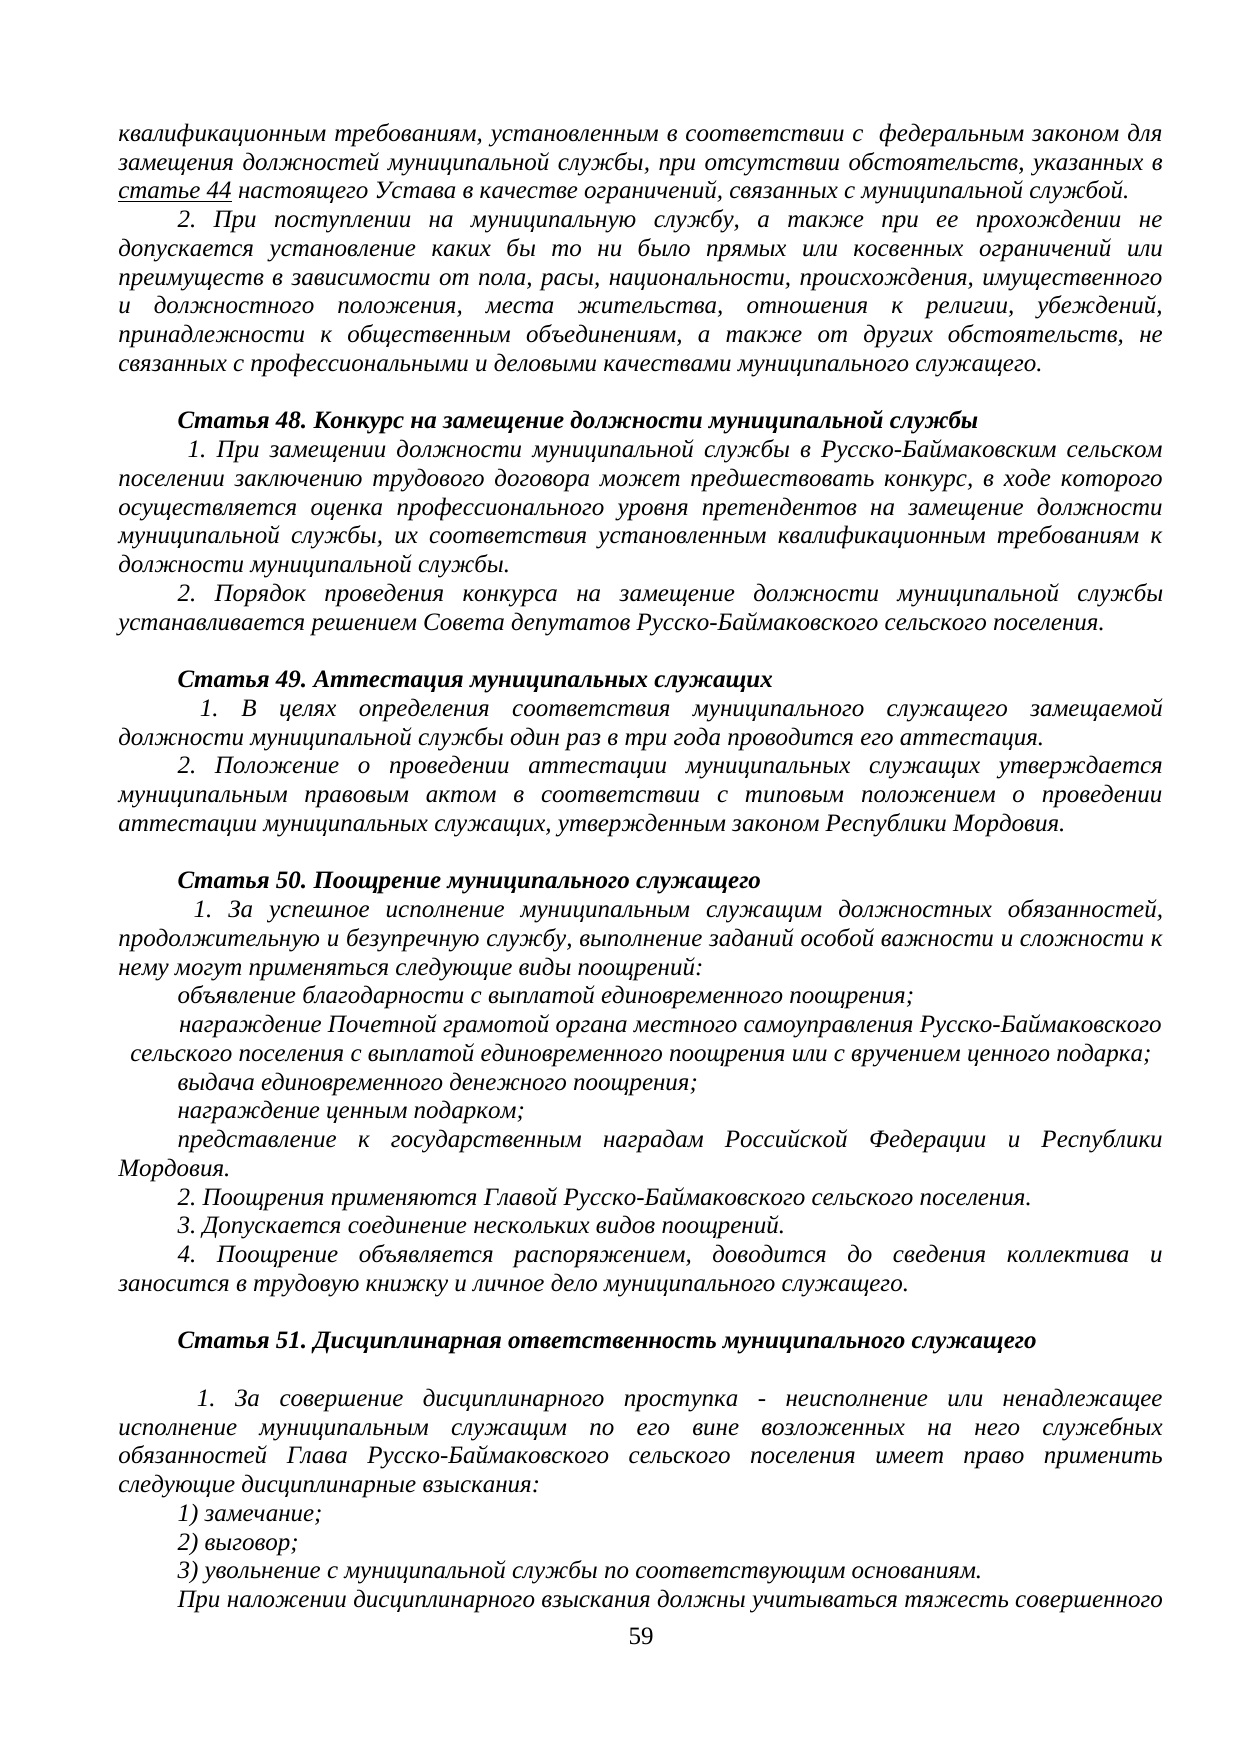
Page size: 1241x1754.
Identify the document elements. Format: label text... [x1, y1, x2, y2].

text Статья 51. Дисциплинарная ответственность муниципального служащего [118, 1326, 1163, 1354]
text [118, 1584, 1163, 1613]
text награждение Почетной грамотой органа местного самоуправления Русско-Баймаковского сельского поселения с выплатой единовременного поощрения или с вручением ценного подарка; [118, 1009, 1163, 1067]
text 1) замечание; [118, 1498, 1163, 1527]
text 2. Порядок проведения конкурса на замещение должности муниципальной службы устанавливается решением Совета депутатов Русско-Баймаковского сельского поселения. [118, 578, 1163, 636]
text 3) увольнение с муниципальной службы по соответствующим основаниям. [118, 1556, 1163, 1584]
text Статья 49. Аттестация муниципальных служащих [118, 664, 1163, 693]
text Статья 50. Поощрение муниципального служащего [118, 866, 1163, 894]
text объявление благодарности с выплатой единовременного поощрения; [118, 981, 1163, 1009]
text 2) выговор; [118, 1527, 1163, 1556]
text 1. За успешное исполнение муниципальным служащим должностных обязанностей, продолжительную и безупречную службу, выполнение заданий особой важности и сложности к нему могут применяться следующие виды поощрений: [118, 894, 1163, 981]
text 3. Допускается соединение нескольких видов поощрений. [118, 1211, 1163, 1239]
text 2. Положение о проведении аттестации муниципальных служащих утверждается муниципальным правовым актом в соответствии с типовым положением о проведении аттестации муниципальных служащих, утвержденным законом Республики Мордовия. [118, 751, 1163, 837]
text выдача единовременного денежного поощрения; [118, 1067, 1163, 1096]
text 1. При замещении должности муниципальной службы в Русско-Баймаковским сельском поселении заключению трудового договора может предшествовать конкурс, в ходе которого осуществляется оценка профессионального уровня претендентов на замещение должности муниципальной службы, их соответствия установленным квалификационным требованиям к должности муниципальной службы. [118, 434, 1163, 578]
text 1. В целях определения соответствия муниципального служащего замещаемой должности муниципальной службы один раз в три года проводится его аттестация. [118, 693, 1163, 751]
text 4. Поощрение объявляется распоряжением, доводится до сведения коллектива и заносится в трудовую книжку и личное дело муниципального служащего. [118, 1239, 1163, 1297]
text 2. При поступлении на муниципальную службу, а также при ее прохождении не допускается установление каких бы то ни было прямых или косвенных ограничений или преимуществ в зависимости от пола, расы, национальности, происхождения, имущественного и должностного положения, места жительства, отношения к религии, убеждений, принадлежности к общественным объединениям, а также от других обстоятельств, не связанных с профессиональными и деловыми качествами муниципального служащего. [118, 204, 1163, 377]
text представление к государственным наградам Российской Федерации и Республики Мордовия. [118, 1124, 1163, 1182]
text Статья 48. Конкурс на замещение должности муниципальной службы [118, 406, 1163, 434]
text 1. За совершение дисциплинарного проступка - неисполнение или ненадлежащее исполнение муниципальным служащим по его вине возложенных на него служебных обязанностей Глава Русско-Баймаковского сельского поселения имеет право применить следующие дисциплинарные взыскания: [118, 1383, 1163, 1498]
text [118, 118, 1163, 204]
text 2. Поощрения применяются Главой Русско-Баймаковского сельского поселения. [118, 1182, 1163, 1211]
text награждение ценным подарком; [118, 1096, 1163, 1124]
